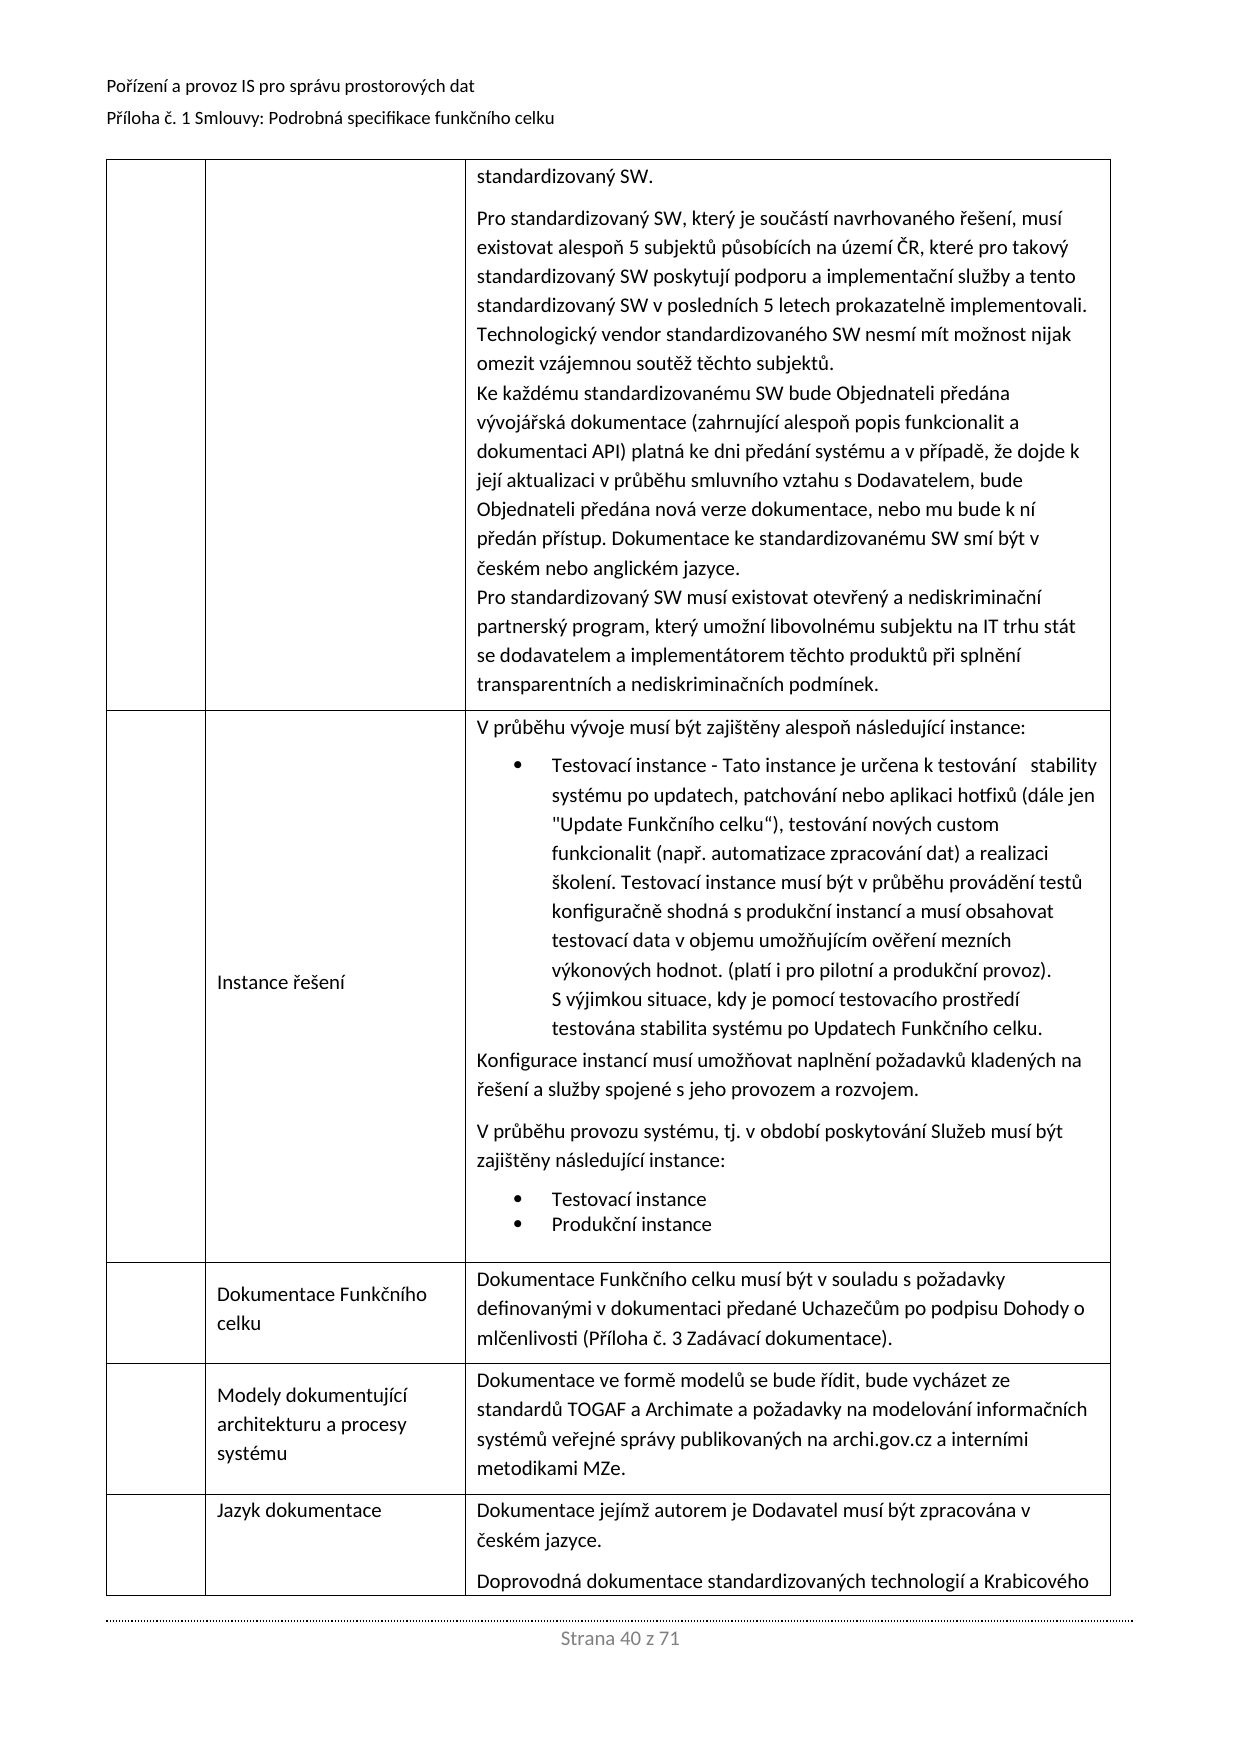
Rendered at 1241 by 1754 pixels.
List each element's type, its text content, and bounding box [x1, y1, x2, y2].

table_cell Dokumentace ve formě modelů se bude řídit, bude vycházet ze standardů TOGAF a Archimate a požadavky na modelování informačních systémů veřejné správy publikovaných na archi.gov.cz a interními metodikami MZe. [466, 1364, 1110, 1493]
table_cell [107, 1263, 205, 1363]
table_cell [466, 1495, 1110, 1594]
table_cell [107, 160, 205, 710]
table_cell Modely dokumentující architekturu a procesy systému [206, 1364, 465, 1493]
table_cell V průběhu vývoje musí být zajištěny alespoň následující instance: Testovací instance - Tato instance je určena k testování stability systému po updatech, patchování nebo aplikaci hotfixů (dále jen "Update Funkčního celku“), testování nových custom funkcionalit (např. automatizace zpracování dat) a realizaci školení. Testovací instance musí být v průběhu provádění testů konfiguračně shodná s produkční instancí a musí obsahovat testovací data v objemu umožňujícím ověření mezních výkonových hodnot. (platí i pro pilotní a produkční provoz). S výjimkou situace, kdy je pomocí testovacího prostředí testována stabilita systému po Updatech Funkčního celku. Konfigurace instancí musí umožňovat naplnění požadavků kladených na řešení a služby spojené s jeho provozem a rozvojem. V průběhu provozu systému, tj. v období poskytování Služeb musí být zajištěny následující instance: Testovací instance Produkční instance [466, 711, 1110, 1262]
table_cell Jazyk dokumentace [206, 1495, 465, 1594]
table_cell [107, 1495, 205, 1594]
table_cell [206, 160, 465, 710]
table_cell [107, 711, 205, 1262]
table_cell [107, 1364, 205, 1493]
table_cell Dokumentace Funkčního celku [206, 1263, 465, 1363]
table_cell Instance řešení [206, 711, 465, 1262]
table_cell Dokumentace Funkčního celku musí být v souladu s požadavky definovanými v dokumentaci předané Uchazečům po podpisu Dohody o mlčenlivosti (Příloha č. 3 Zadávací dokumentace). [466, 1263, 1110, 1363]
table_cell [466, 160, 1110, 710]
